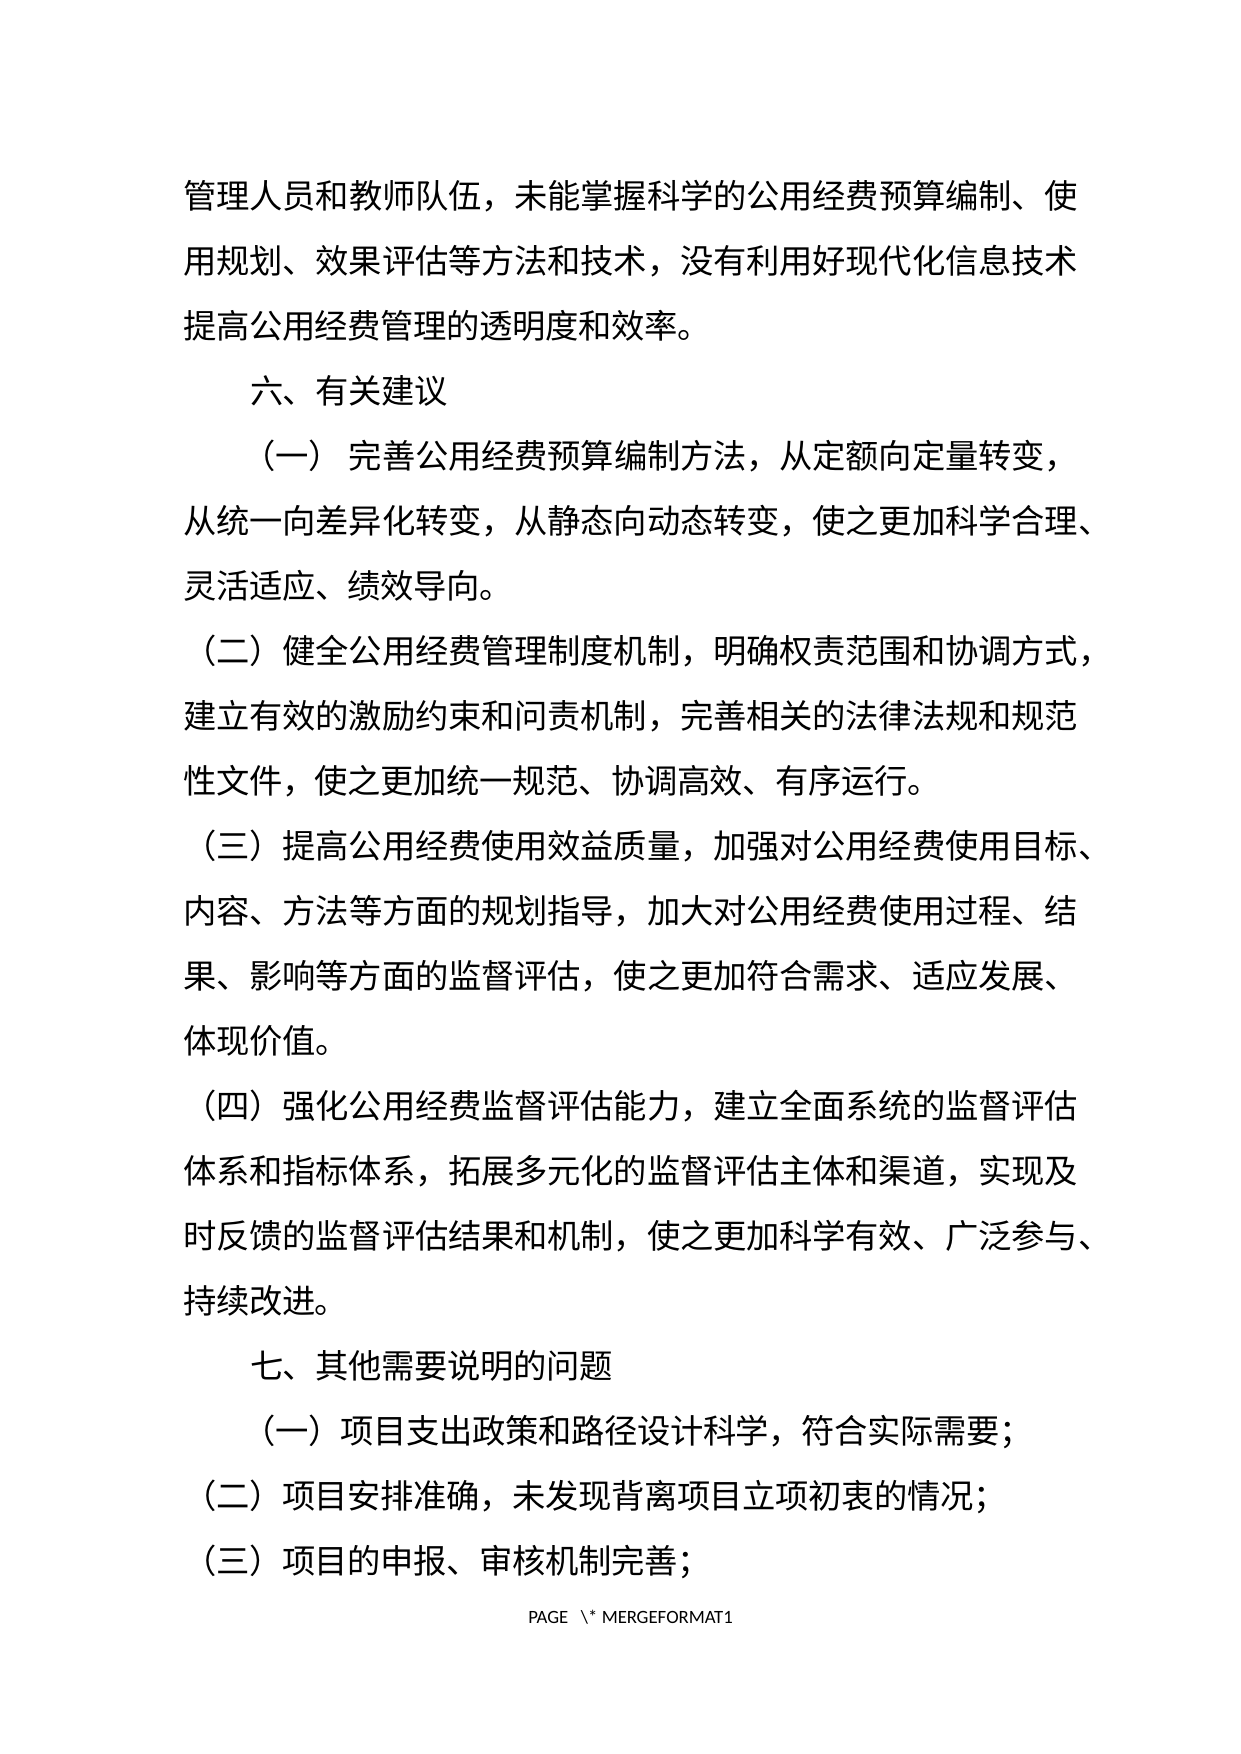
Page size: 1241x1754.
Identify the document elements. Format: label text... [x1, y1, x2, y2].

text （一） 完善公用经费预算编制方法，从定额向定量转变，从统一向差异化转变，从静态向动态转变，使之更加科学合理、灵活适应、绩效导向。 （二）健全公用经费管理制度机制，明确权责范围和协调方式，建立有效的激励约束和问责机制，完善相关的法律法规和规范性文件，使之更加统一规范、协调高效、有序运行。 （三）提高公用经费使用效益质量，加强对公用经费使用目标、内容、方法等方面的规划指导，加大对公用经费使用过程、结果、影响等方面的监督评估，使之更加符合需求、适应发展、体现价值。 （四）强化公用经费监督评估能力，建立全面系统的监督评估体系和指标体系，拓展多元化的监督评估主体和渠道，实现及时反馈的监督评估结果和机制，使之更加科学有效、广泛参与、持续改进。 [183, 422, 1078, 1332]
text （一）项目支出政策和路径设计科学，符合实际需要； （二）项目安排准确，未发现背离项目立项初衷的情况； （三）项目的申报、审核机制完善； [183, 1397, 1078, 1592]
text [183, 162, 1078, 357]
text 七、其他需要说明的问题 [183, 1332, 1078, 1397]
text 六、有关建议 [183, 357, 1078, 422]
